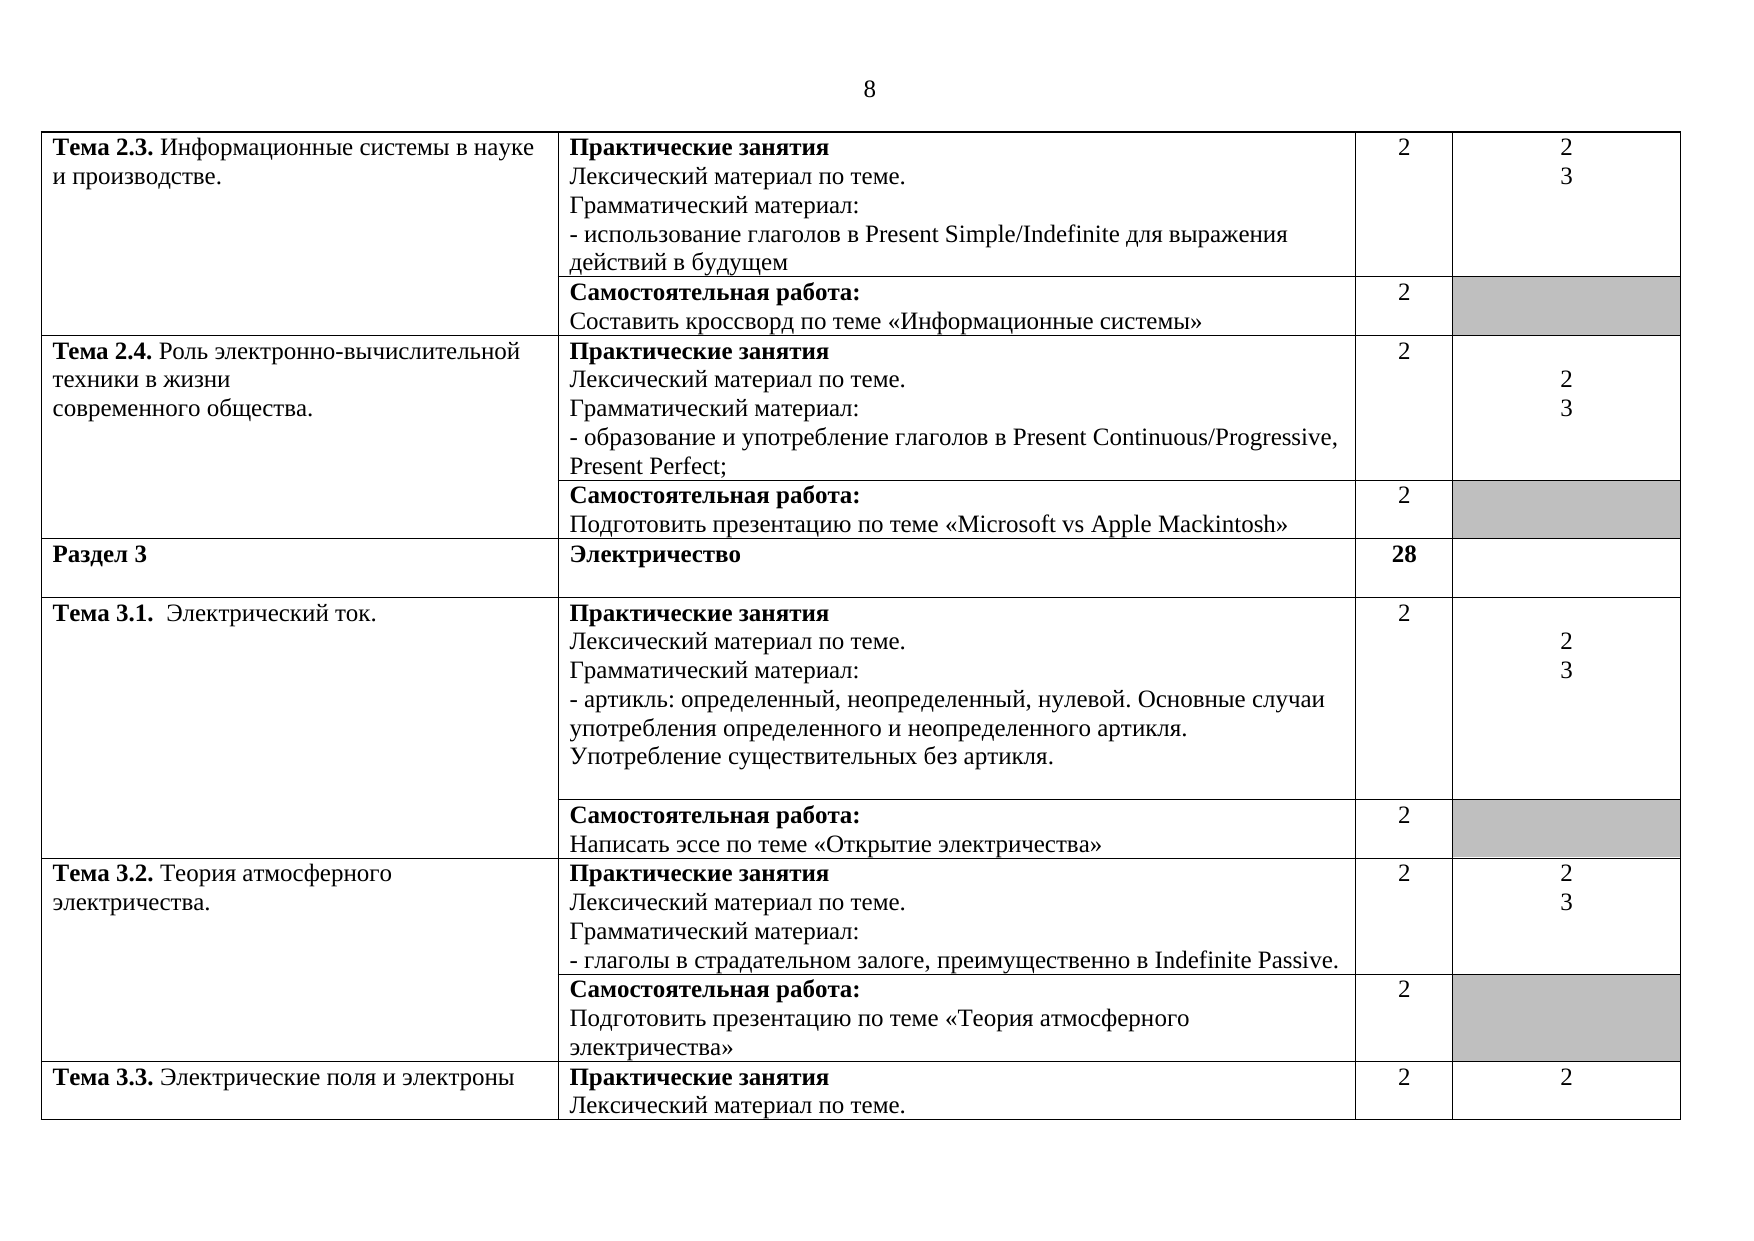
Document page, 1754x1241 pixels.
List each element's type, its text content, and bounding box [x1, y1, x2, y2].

table_cell 2 [1356, 336, 1452, 479]
table_cell 2 3 [1453, 336, 1680, 479]
table_cell Практические занятия Лексический материал по теме. Грамматический материал: - глаголы в страдательном залоге, преимущественно в Indefinite Passive. [559, 859, 1355, 973]
table_cell 2 [1356, 975, 1452, 1061]
table_cell 2 [1356, 277, 1452, 335]
table_cell Тема 2.4. Роль электронно-вычислительной техники в жизни современного общества. [42, 336, 558, 538]
table_cell Самостоятельная работа: Подготовить презентацию по теме «Теория атмосферного электричества» [559, 975, 1355, 1061]
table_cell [42, 1062, 558, 1119]
table_cell 2 3 [1453, 133, 1680, 276]
table_cell 2 [1453, 1062, 1680, 1119]
table_cell Тема 3.2. Теория атмосферного электричества. [42, 859, 558, 1061]
table_cell 2 [1356, 859, 1452, 973]
table_cell 2 [1356, 133, 1452, 276]
table_cell Тема 2.3. Информационные системы в науке и производстве. [42, 133, 558, 335]
table_cell Практические занятия Лексический материал по теме. Грамматический материал: - артикль: определенный, неопределенный, нулевой. Основные случаи употребления определенного и неопределенного артикля. Употребление существительных без артикля. [559, 598, 1355, 799]
table_cell 2 [1356, 800, 1452, 857]
table_cell Раздел 3 [42, 539, 558, 597]
table_cell Практические занятия Лексический материал по теме. Грамматический материал: - образование и употребление глаголов в Present Continuous/Progressive, Present Perfect; [559, 336, 1355, 479]
table_cell 2 [1356, 598, 1452, 799]
table_cell Тема 3.1. Электрический ток. [42, 598, 558, 857]
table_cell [559, 1062, 1355, 1119]
table_cell 2 [1356, 481, 1452, 538]
table_cell [1453, 277, 1680, 335]
table_cell 2 3 [1453, 859, 1680, 973]
table_cell [1453, 975, 1680, 1061]
table_cell Самостоятельная работа: Написать эссе по теме «Открытие электричества» [559, 800, 1355, 857]
table_cell [1453, 481, 1680, 538]
table_cell [1453, 539, 1680, 597]
table_cell Электричество [559, 539, 1355, 597]
table_cell Самостоятельная работа: Составить кроссворд по теме «Информационные системы» [559, 277, 1355, 335]
table_cell Самостоятельная работа: Подготовить презентацию по теме «Microsoft vs Apple Mackintosh» [559, 481, 1355, 538]
table_cell Практические занятия Лексический материал по теме. Грамматический материал: - использование глаголов в Present Simple/Indefinite для выражения действий в будущем [559, 133, 1355, 276]
table_cell 2 3 [1453, 598, 1680, 799]
table_cell [1453, 800, 1680, 857]
table_cell 28 [1356, 539, 1452, 597]
table_cell 2 [1356, 1062, 1452, 1119]
